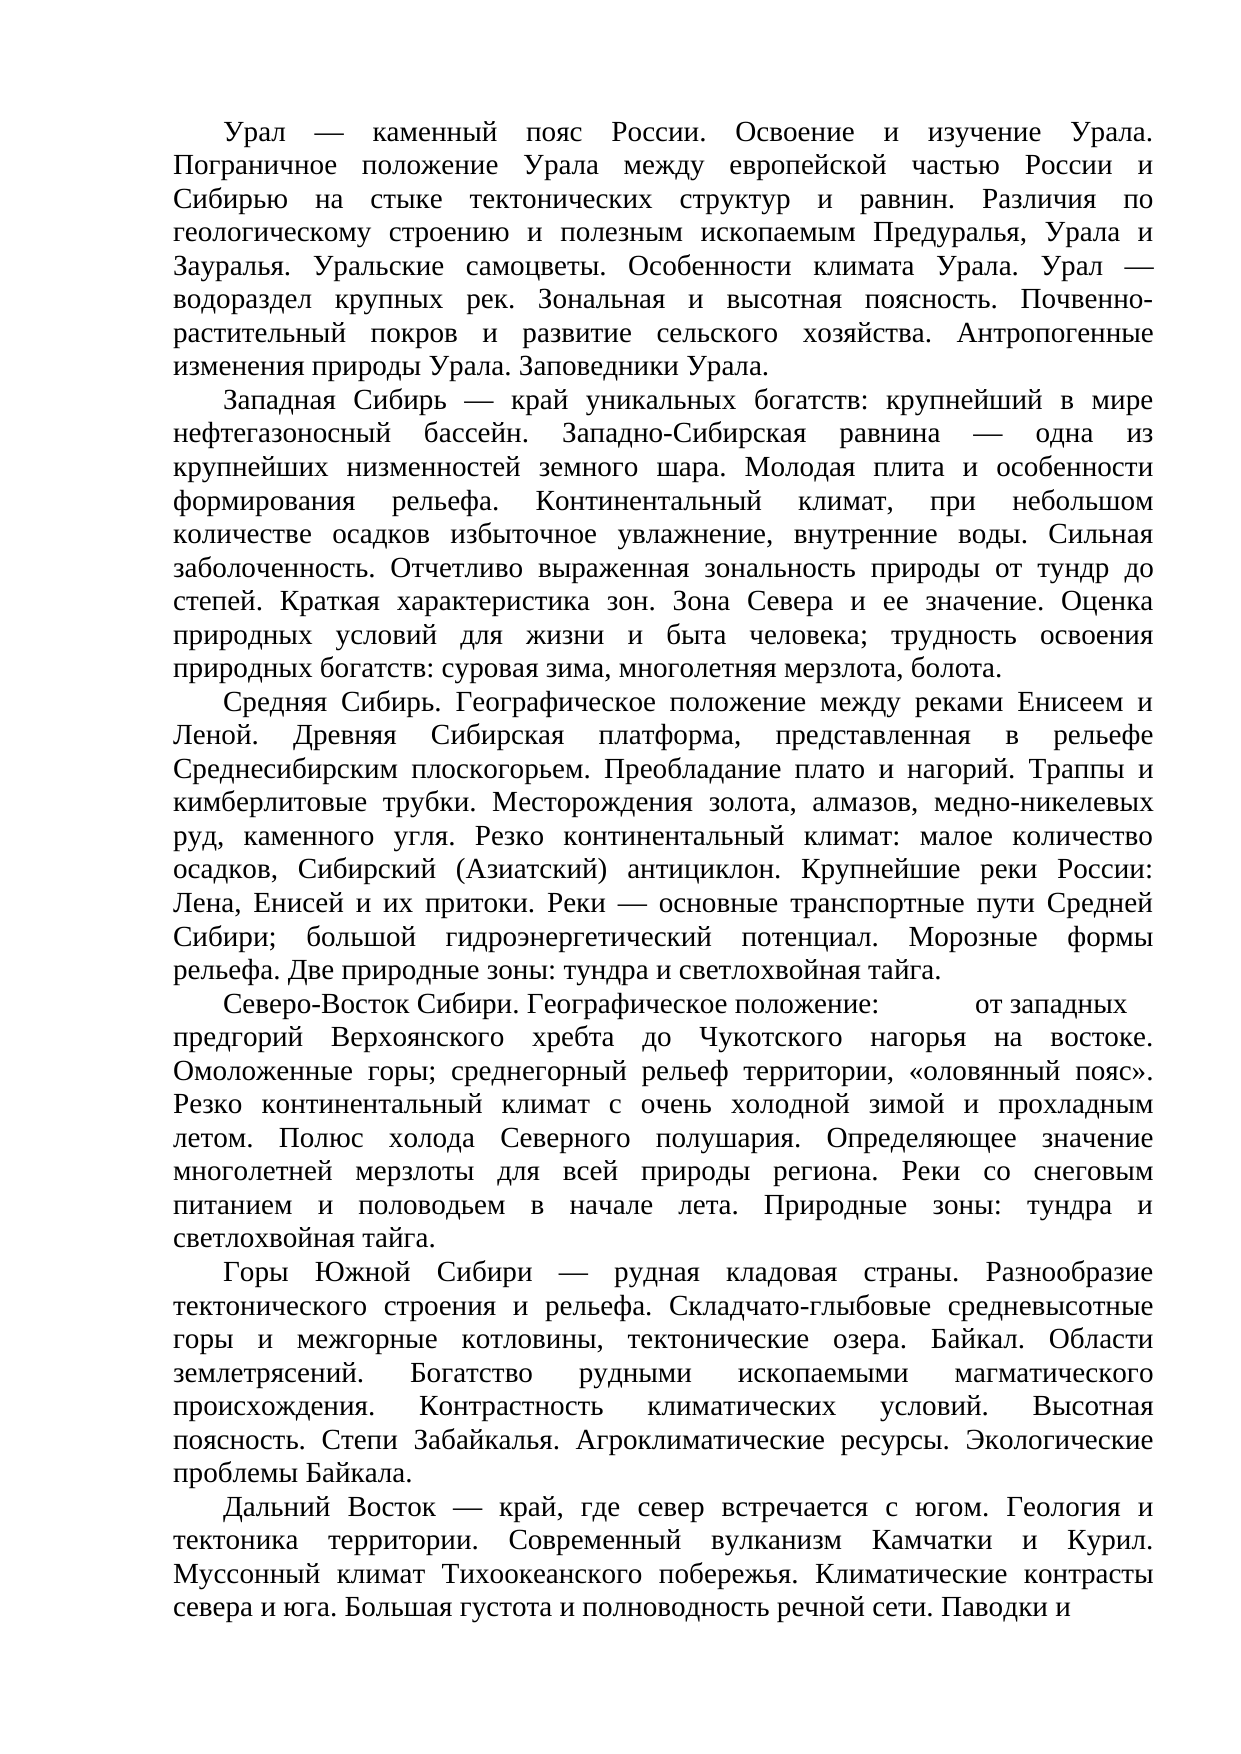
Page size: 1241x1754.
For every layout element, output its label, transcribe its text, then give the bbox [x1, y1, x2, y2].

text Северо-Восток Сибири. Географическое положение: от западных [173, 986, 1154, 1020]
text Горы Южной Сибири — рудная кладовая страны. Разнообразие тектонического строения и рельефа. Складчато-глыбовые средневысотные горы и межгорные котловины, тектонические озера. Байкал. Области землетрясений. Богатство рудными ископаемыми магматического происхождения. Контрастность климатических условий. Высотная поясность. Степи Забайкалья. Агроклиматические ресурсы. Экологические проблемы Байкала. [173, 1255, 1154, 1489]
text Урал — каменный пояс России. Освоение и изучение Урала. Пограничное положение Урала между европейской частью России и Сибирью на стыке тектонических структур и равнин. Различия по геологическому строению и полезным ископаемым Предуралья, Урала и Зауралья. Уральские самоцветы. Особенности климата Урала. Урал — водораздел крупных рек. Зональная и высотная поясность. Почвенно- растительный покров и развитие сельского хозяйства. Антропогенные изменения природы Урала. Заповедники Урала. [173, 114, 1154, 383]
text предгорий Верхоянского хребта до Чукотского нагорья на востоке. Омоложенные горы; среднегорный рельеф территории, «оловянный пояс». Резко континентальный климат с очень холодной зимой и прохладным летом. Полюс холода Северного полушария. Определяющее значение многолетней мерзлоты для всей природы региона. Реки со снеговым питанием и половодьем в начале лета. Природные зоны: тундра и светлохвойная тайга. [173, 1020, 1154, 1255]
text Дальний Восток — край, где север встречается с югом. Геология и тектоника территории. Современный вулканизм Камчатки и Курил. Муссонный климат Тихоокеанского побережья. Климатические контрасты севера и юга. Большая густота и полноводность речной сети. Паводки и [173, 1489, 1154, 1624]
text Средняя Сибирь. Географическое положение между реками Енисеем и Леной. Древняя Сибирская платформа, представленная в рельефе Среднесибирским плоскогорьем. Преобладание плато и нагорий. Траппы и кимберлитовые трубки. Месторождения золота, алмазов, медно-никелевых руд, каменного угля. Резко континентальный климат: малое количество осадков, Сибирский (Азиатский) антициклон. Крупнейшие реки России: Лена, Енисей и их притоки. Реки — основные транспортные пути Средней Сибири; большой гидроэнергетический потенциал. Морозные формы рельефа. Две природные зоны: тундра и светлохвойная тайга. [173, 684, 1154, 986]
text Западная Сибирь — край уникальных богатств: крупнейший в мире нефтегазоносный бассейн. Западно-Сибирская равнина — одна из крупнейших низменностей земного шара. Молодая плита и особенности формирования рельефа. Континентальный климат, при небольшом количестве осадков избыточное увлажнение, внутренние воды. Сильная заболоченность. Отчетливо выраженная зональность природы от тундр до степей. Краткая характеристика зон. Зона Севера и ее значение. Оценка природных условий для жизни и быта человека; трудность освоения природных богатств: суровая зима, многолетняя мерзлота, болота. [173, 383, 1154, 684]
